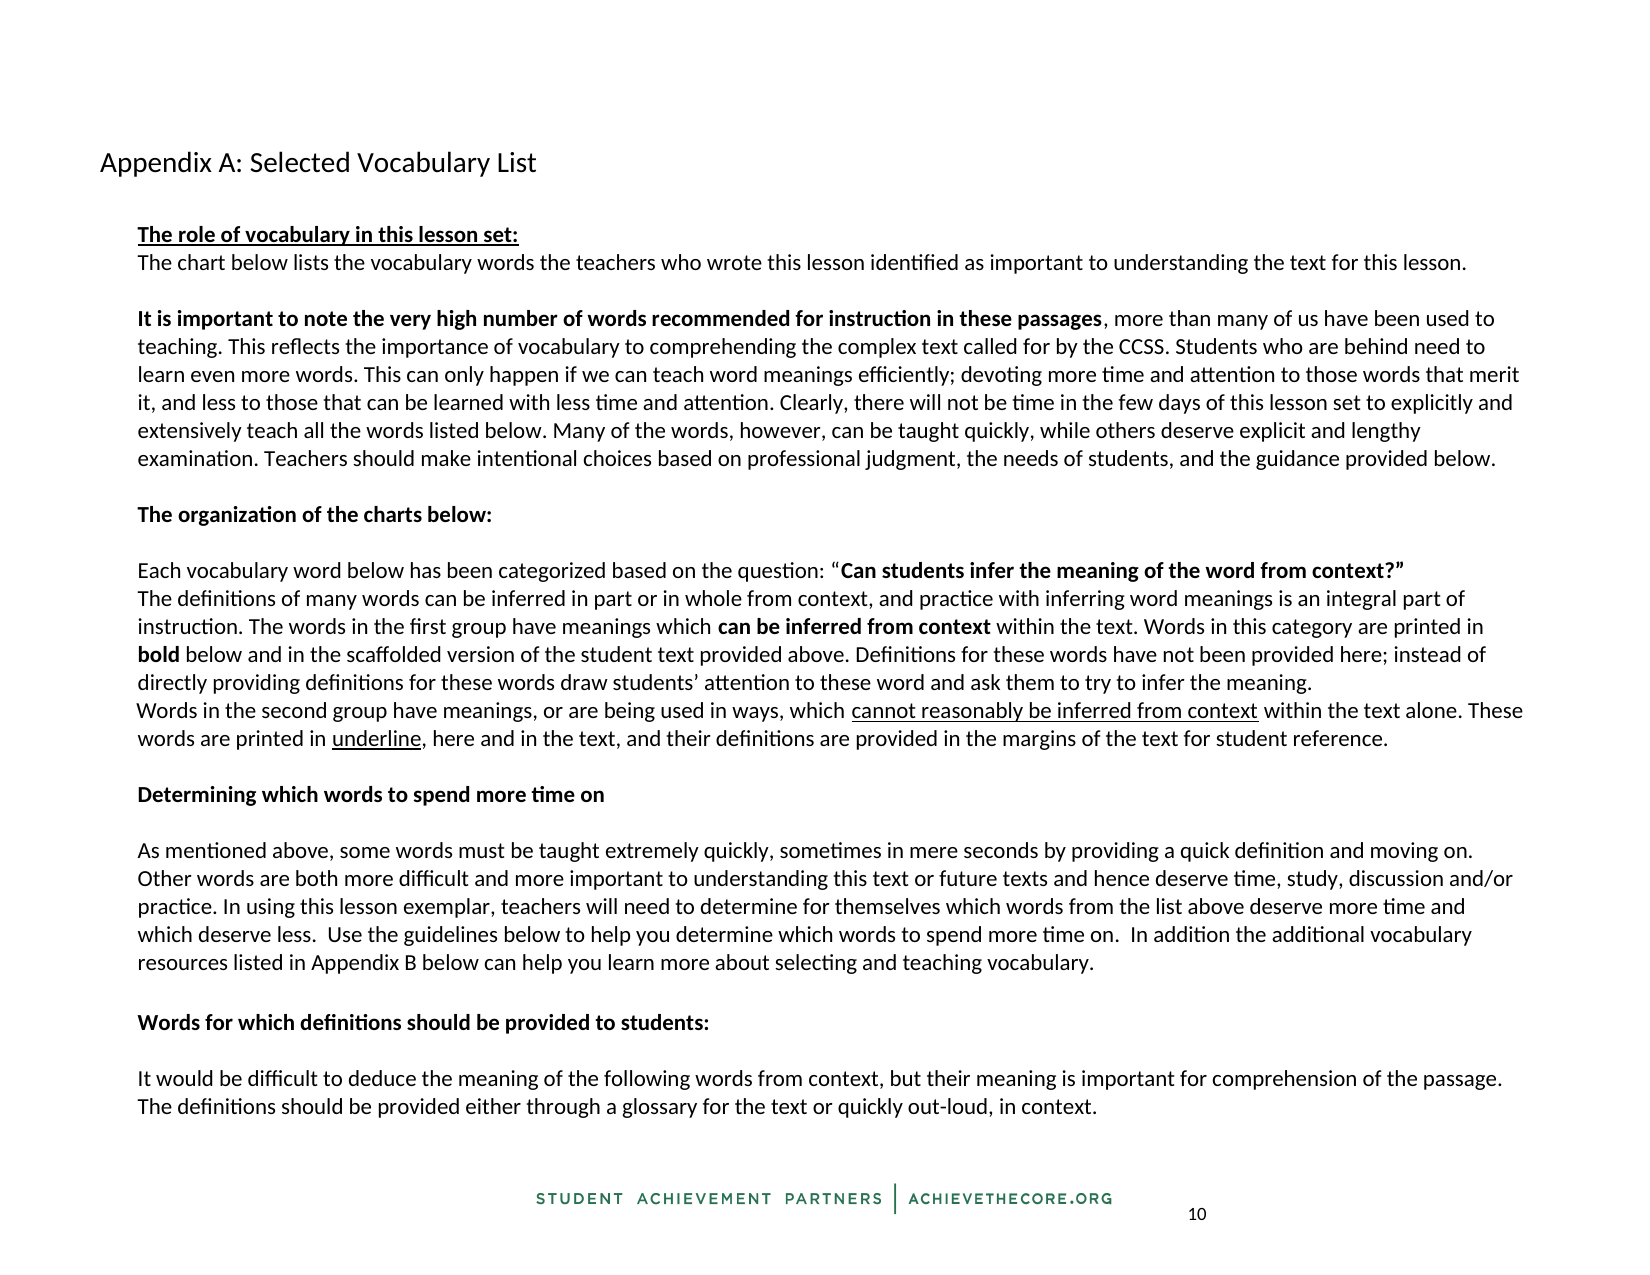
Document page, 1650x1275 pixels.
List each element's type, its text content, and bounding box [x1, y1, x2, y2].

text As mentioned above, some words must be taught extremely quickly, sometimes in mere seconds by providing a quick definition and moving on. Other words are both more difficult and more important to understanding this text or future texts and hence deserve time, study, discussion and/or practice. In using this lesson exemplar, teachers will need to determine for themselves which words from the list above deserve more time and which deserve less. Use the guidelines below to help you determine which words to spend more time on. In addition the additional vocabulary resources listed in Appendix B below can help you learn more about selecting and teaching vocabulary. [137, 836, 1525, 977]
text The organization of the charts below: [137, 500, 1525, 528]
text The definitions of many words can be inferred in part or in whole from context, and practice with inferring word meanings is an integral part of instruction. The words in the first group have meanings which can be inferred from context within the text. Words in this category are printed in bold below and in the scaffolded version of the student text provided above. Definitions for these words have not been provided here; instead of directly providing definitions for these words draw students’ attention to these word and ask them to try to infer the meaning. [137, 584, 1525, 696]
text The role of vocabulary in this lesson set: [137, 220, 1525, 248]
subtitle Appendix A: Selected Vocabulary List [100, 144, 1525, 179]
text It is important to note the very high number of words recommended for instruction in these passages, more than many of us have been used to teaching. This reflects the importance of vocabulary to comprehending the complex text called for by the CCSS. Students who are behind need to learn even more words. This can only happen if we can teach word meanings efficiently; devoting more time and attention to those words that merit it, and less to those that can be learned with less time and attention. Clearly, there will not be time in the few days of this lesson set to explicitly and extensively teach all the words listed below. Many of the words, however, can be taught quickly, while others deserve explicit and lengthy examination. Teachers should make intentional choices based on professional judgment, the needs of students, and the guidance provided below. [137, 304, 1525, 472]
text It would be difficult to deduce the meaning of the following words from context, but their meaning is important for comprehension of the passage. The definitions should be provided either through a glossary for the text or quickly out-loud, in context. [137, 1064, 1525, 1120]
text Determining which words to spend more time on [137, 780, 1525, 808]
picture [523, 1179, 1124, 1215]
text Words for which definitions should be provided to students: [137, 1008, 1525, 1036]
subtitle Words in the second group have meanings, or are being used in ways, which cannot reasonably be inferred from context within the text alone. These words are printed in underline, here and in the text, and their definitions are provided in the margins of the text for student reference. [100, 696, 1525, 752]
text The chart below lists the vocabulary words the teachers who wrote this lesson identified as important to understanding the text for this lesson. [137, 248, 1525, 276]
text Each vocabulary word below has been categorized based on the question: “Can students infer the meaning of the word from context?” [137, 556, 1525, 584]
